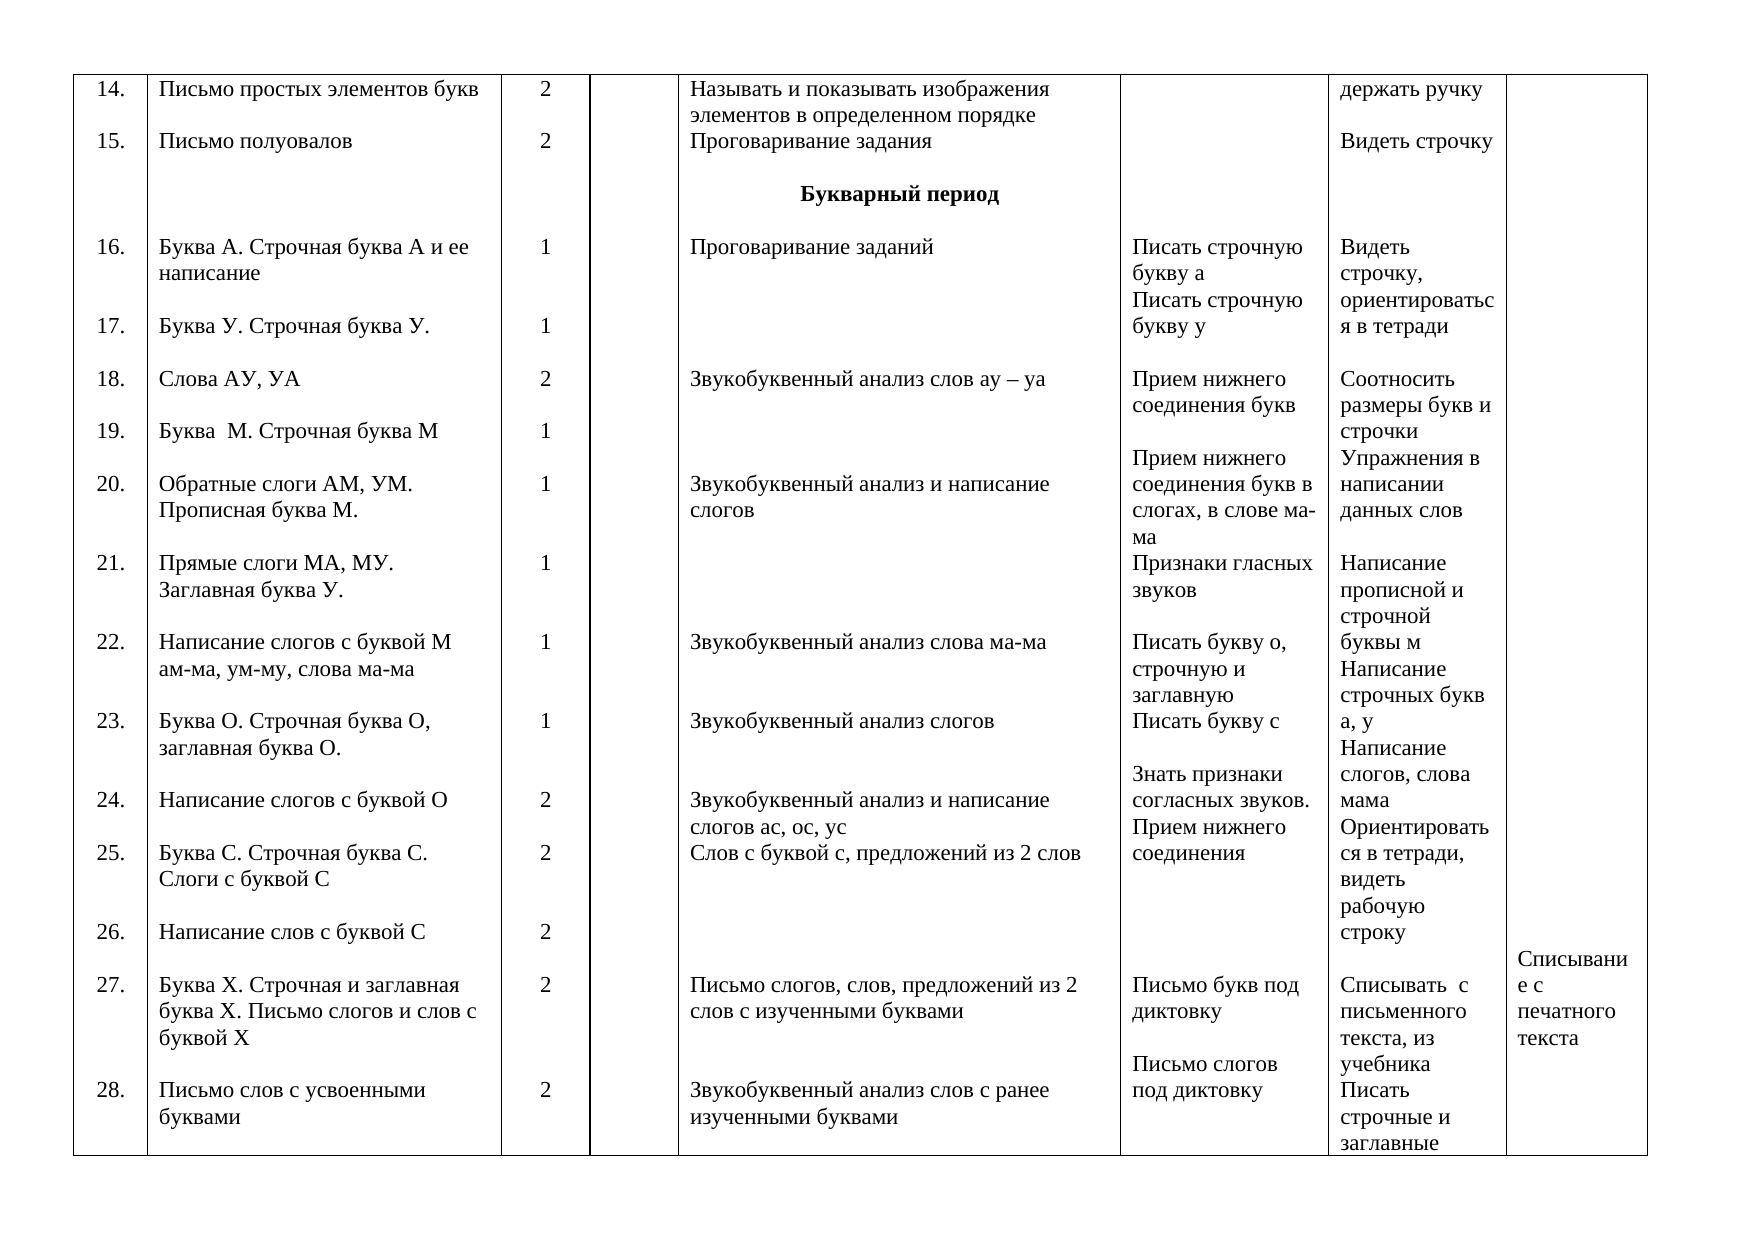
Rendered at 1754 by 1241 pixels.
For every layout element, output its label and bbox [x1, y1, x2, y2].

table_cell [148, 75, 501, 1155]
table_cell [679, 75, 1120, 1155]
table_cell [1329, 75, 1506, 1155]
table_cell [502, 75, 589, 1155]
table_cell [591, 75, 678, 1155]
table_cell [74, 75, 147, 1155]
table_cell [1507, 75, 1647, 1155]
table_cell [1121, 75, 1328, 1155]
